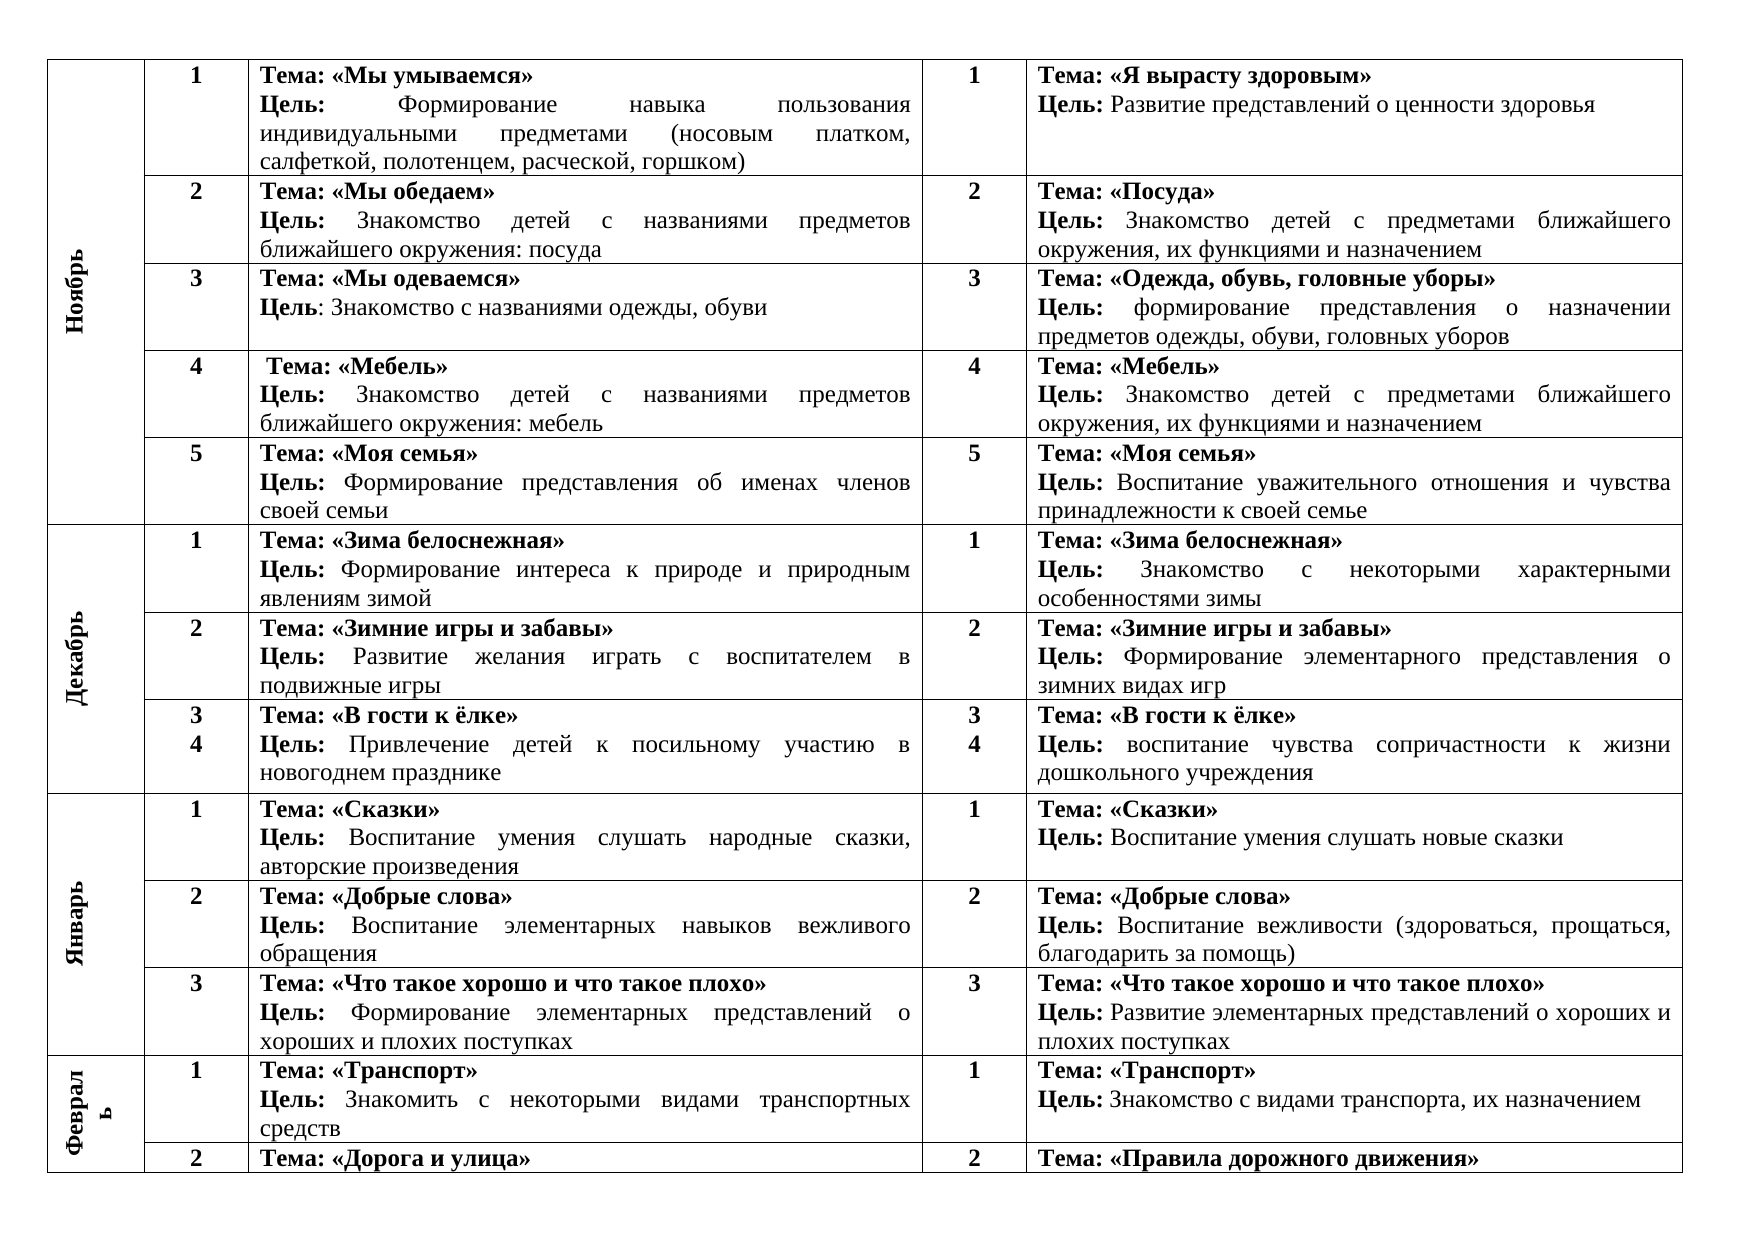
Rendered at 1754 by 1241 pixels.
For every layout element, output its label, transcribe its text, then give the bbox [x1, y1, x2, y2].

table_cell Тема: «Добрые слова» Цель: Воспитание вежливости (здороваться, прощаться, благодарить за помощь) [1027, 881, 1682, 967]
table_cell Тема: «В гости к ёлке» Цель: воспитание чувства сопричастности к жизни дошкольного учреждения [1027, 700, 1682, 793]
table_cell 2 [145, 176, 248, 262]
table_cell Тема: «Мы обедаем» Цель: Знакомство детей с названиями предметов ближайшего окружения: посуда [249, 176, 922, 262]
table_cell Тема: «Зима белоснежная» Цель: Знакомство с некоторыми характерными особенностями зимы [1027, 525, 1682, 612]
table_cell 1 [923, 60, 1026, 175]
table_cell 3 [145, 264, 248, 350]
table_cell Тема: «Зима белоснежная» Цель: Формирование интереса к природе и природным явлениям зимой [249, 525, 922, 612]
table_cell Тема: «Сказки» Цель: Воспитание умения слушать народные сказки, авторские произведения [249, 794, 922, 880]
table_cell 1 [923, 525, 1026, 612]
table_cell Тема: «Я вырасту здоровым» Цель: Развитие представлений о ценности здоровья [1027, 60, 1682, 175]
table_cell Тема: «Моя семья» Цель: Воспитание уважительного отношения и чувства принадлежности к своей семье [1027, 438, 1682, 524]
table_cell Тема: «Что такое хорошо и что такое плохо» Цель: Развитие элементарных представлений о хороших и плохих поступках [1027, 968, 1682, 1054]
table_cell 1 [145, 60, 248, 175]
table_cell Тема: «Сказки» Цель: Воспитание умения слушать новые сказки [1027, 794, 1682, 880]
table_cell 4 [923, 351, 1026, 437]
table_cell 5 [145, 438, 248, 524]
table_cell 3 [923, 968, 1026, 1054]
table_cell 3 [923, 264, 1026, 350]
table_cell 3 4 [923, 700, 1026, 793]
table_cell Тема: «Мебель» Цель: Знакомство детей с предметами ближайшего окружения, их функциями и назначением [1027, 351, 1682, 437]
table_cell Тема: «Добрые слова» Цель: Воспитание элементарных навыков вежливого обращения [249, 881, 922, 967]
table_cell Тема: «Что такое хорошо и что такое плохо» Цель: Формирование элементарных представлений о хороших и плохих поступках [249, 968, 922, 1054]
table_cell 1 [145, 1056, 248, 1142]
table_cell 2 [923, 1143, 1026, 1172]
table_cell Тема: «В гости к ёлке» Цель: Привлечение детей к посильному участию в новогоднем празднике [249, 700, 922, 793]
table_cell 1 [923, 1056, 1026, 1142]
table_cell Тема: «Посуда» Цель: Знакомство детей с предметами ближайшего окружения, их функциями и назначением [1027, 176, 1682, 262]
table_cell 5 [923, 438, 1026, 524]
table_cell 3 [145, 968, 248, 1054]
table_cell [1027, 1143, 1682, 1172]
table_cell Тема: «Мы умываемся» Цель: Формирование навыка пользования индивидуальными предметами (носовым платком, салфеткой, полотенцем, расческой, горшком) [249, 60, 922, 175]
table_cell Тема: «Моя семья» Цель: Формирование представления об именах членов своей семьи [249, 438, 922, 524]
table_cell Тема: «Зимние игры и забавы» Цель: Развитие желания играть с воспитателем в подвижные игры [249, 613, 922, 699]
table_cell 2 [923, 176, 1026, 262]
table_cell Январь [48, 794, 144, 1054]
table_cell Тема: «Транспорт» Цель: Знакомство с видами транспорта, их назначением [1027, 1056, 1682, 1142]
table_cell 2 [145, 1143, 248, 1172]
table_cell 2 [923, 881, 1026, 967]
table_cell Тема: «Мы одеваемся» Цель: Знакомство с названиями одежды, обуви [249, 264, 922, 350]
table_cell 3 4 [145, 700, 248, 793]
table_cell 2 [145, 613, 248, 699]
table_cell Тема: «Транспорт» Цель: Знакомить с некоторыми видами транспортных средств [249, 1056, 922, 1142]
table_cell 1 [145, 525, 248, 612]
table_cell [249, 1143, 922, 1172]
table_cell Декабрь [48, 525, 144, 793]
table_cell Февраль [48, 1056, 144, 1172]
table_cell Тема: «Зимние игры и забавы» Цель: Формирование элементарного представления о зимних видах игр [1027, 613, 1682, 699]
table_cell 1 [923, 794, 1026, 880]
table_cell 2 [923, 613, 1026, 699]
table_cell 2 [145, 881, 248, 967]
table_cell Тема: «Мебель» Цель: Знакомство детей с названиями предметов ближайшего окружения: мебель [249, 351, 922, 437]
table_cell 4 [145, 351, 248, 437]
table_cell 1 [145, 794, 248, 880]
table_cell Ноябрь [48, 60, 144, 524]
table_cell Тема: «Одежда, обувь, головные уборы» Цель: формирование представления о назначении предметов одежды, обуви, головных уборов [1027, 264, 1682, 350]
